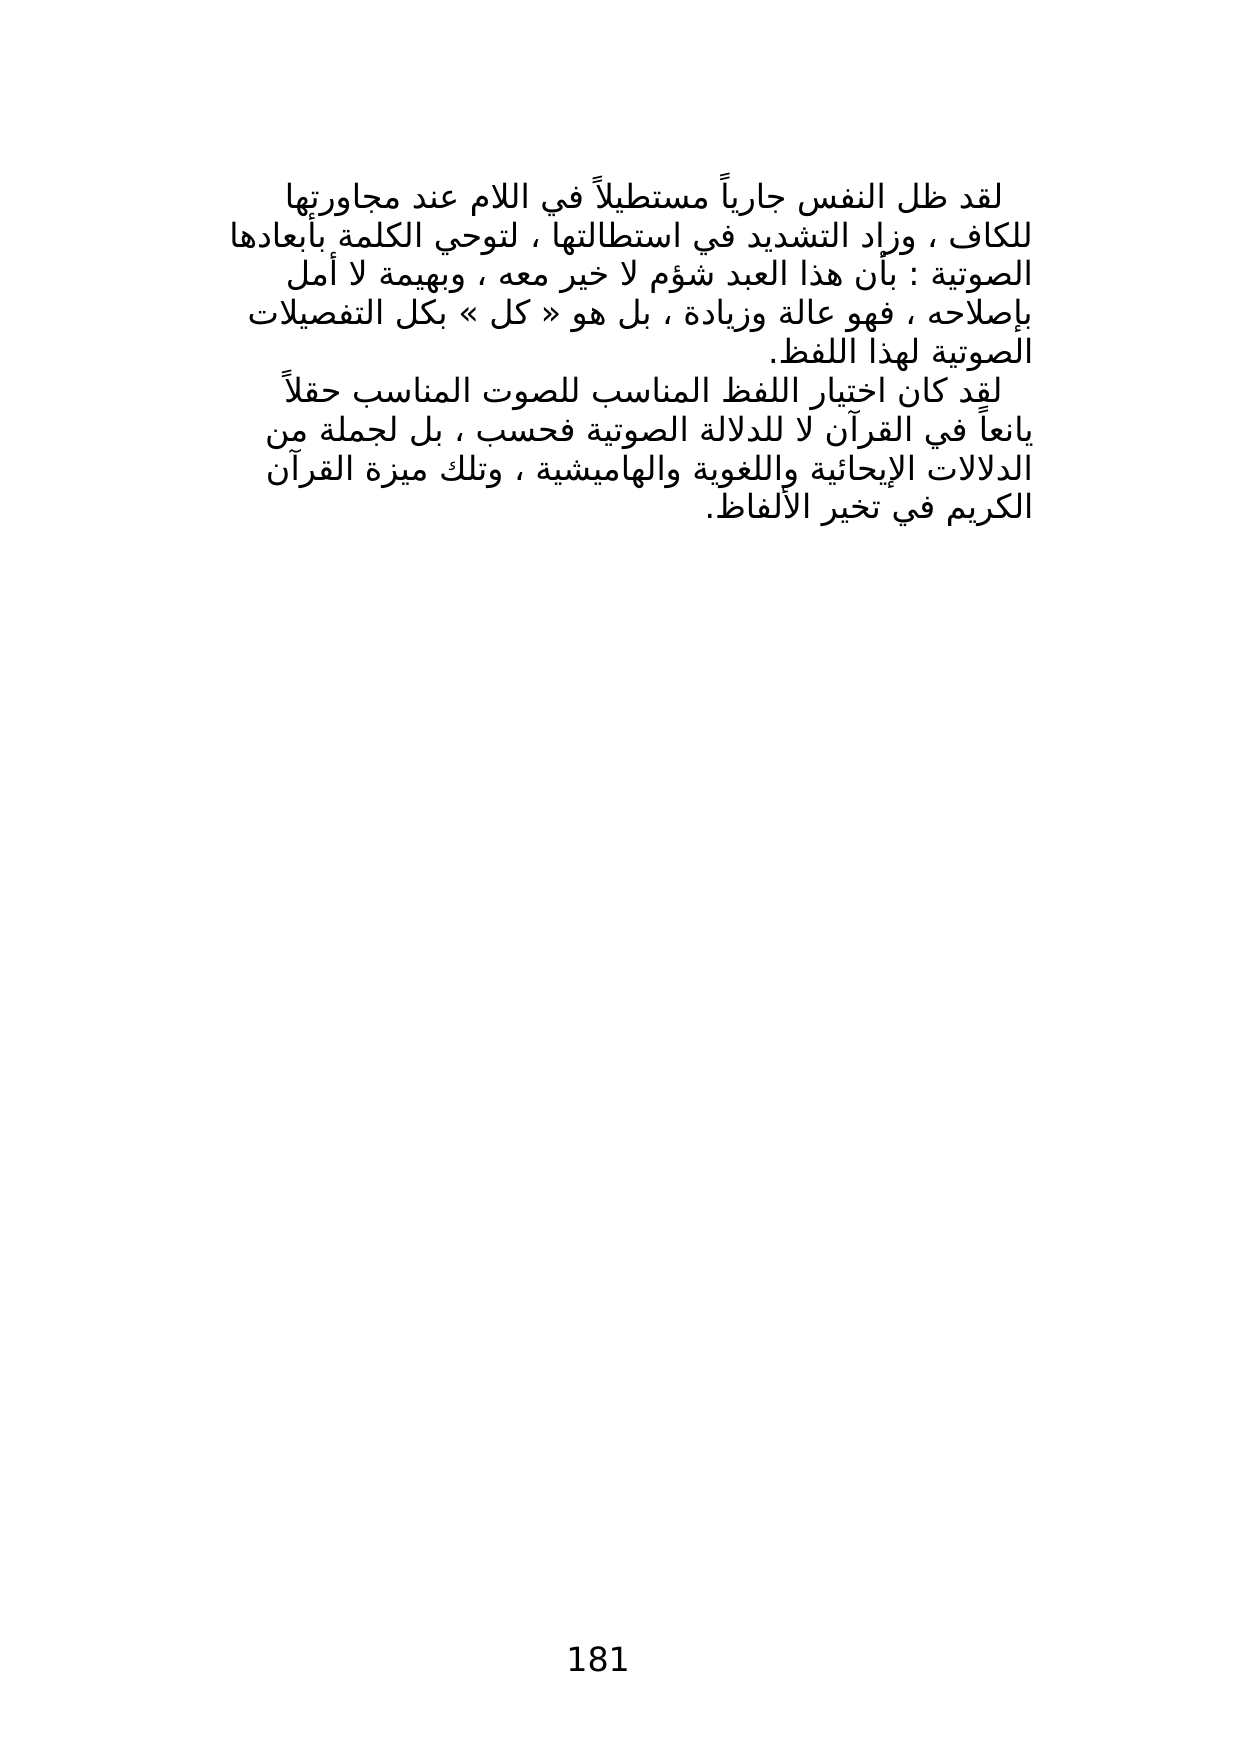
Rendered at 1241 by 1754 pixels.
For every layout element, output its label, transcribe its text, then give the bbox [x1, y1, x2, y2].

text لقد ظل النفس جارياً مستطيلاً في اللام عند مجاورتها للكاف ، وزاد التشديد في استطالتها ، لتوحي الكلمة بأبعادها الصوتية : بأن هذا العبد شؤم لا خير معه ، وبهيمة لا أمل بإصلاحه ، فهو عالة وزيادة ، بل هو « كل » بكل التفصيلات الصوتية لهذا اللفظ. [222, 177, 1033, 371]
text لقد كان اختيار اللفظ المناسب للصوت المناسب حقلاً يانعاً في القرآن لا للدلالة الصوتية فحسب ، بل لجملة من الدلالات الإيحائية واللغوية والهاميشية ، وتلك ميزة القرآن الكريم في تخير الألفاظ. [222, 371, 1033, 527]
